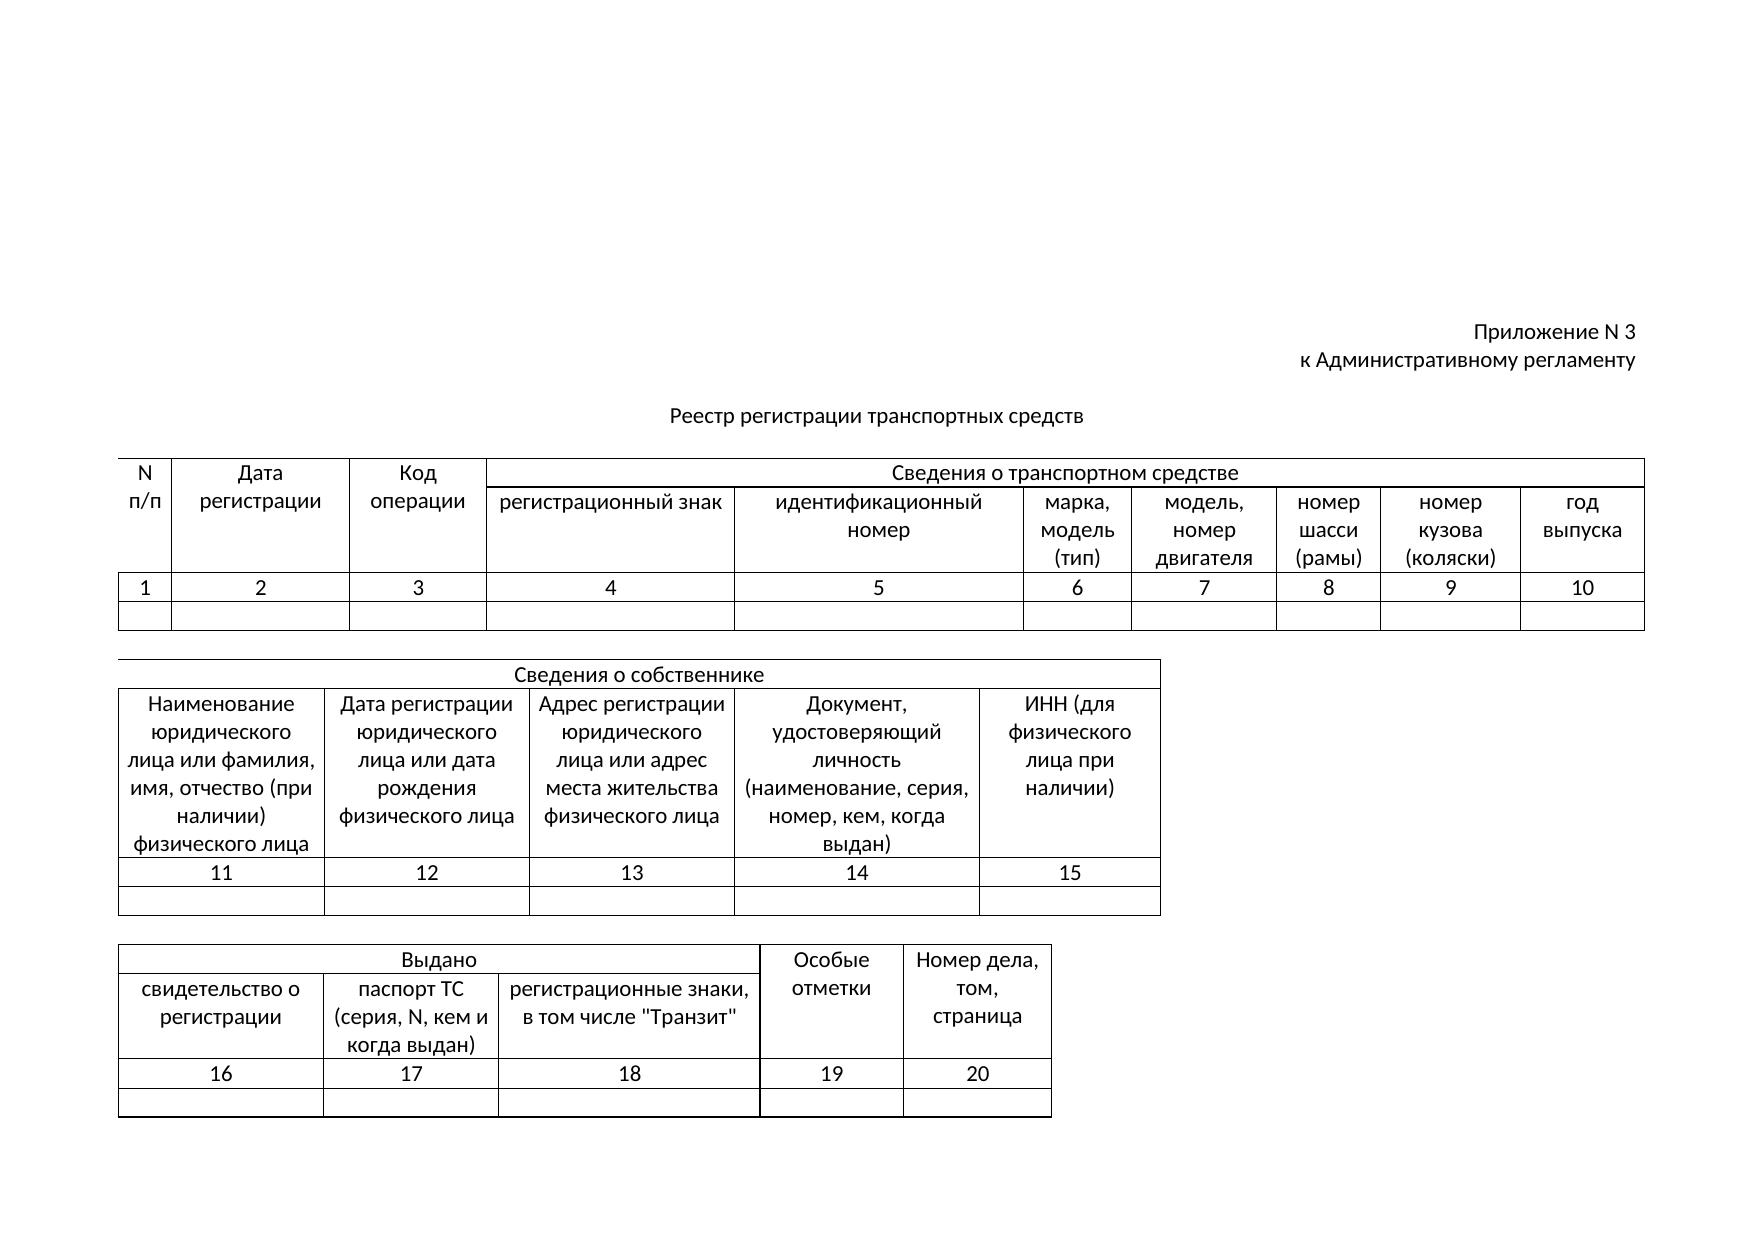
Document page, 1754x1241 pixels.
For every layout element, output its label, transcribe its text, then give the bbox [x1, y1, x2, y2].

table_header Номер дела, том, страница [904, 945, 1051, 1058]
table_cell [119, 1089, 323, 1116]
table_cell паспорт ТС (серия, N, кем и когда выдан) [324, 974, 498, 1058]
text к Административному регламенту [118, 345, 1636, 373]
table_cell [1024, 602, 1131, 630]
table_header N п/п [118, 459, 171, 572]
table_cell 3 [350, 573, 486, 601]
table_cell [980, 887, 1160, 915]
table_cell [172, 602, 349, 630]
table_cell ИНН (для физического лица при наличии) [980, 689, 1160, 857]
table_cell Адрес регистрации юридического лица или адрес места жительства физического лица [530, 689, 734, 857]
table_cell номер кузова (коляски) [1381, 488, 1520, 572]
table_cell [325, 887, 529, 915]
table_cell [735, 887, 979, 915]
table_cell 17 [324, 1059, 498, 1087]
table_cell [1277, 602, 1380, 630]
text Реестр регистрации транспортных средств [118, 401, 1636, 429]
text Приложение N 3 [118, 317, 1636, 345]
table_cell [904, 1089, 1051, 1116]
table_header Особые отметки [761, 945, 903, 1058]
table_cell 18 [499, 1059, 759, 1087]
table_cell [119, 887, 324, 915]
table_cell [530, 887, 734, 915]
table_cell [499, 1089, 759, 1116]
table_cell [1132, 602, 1276, 630]
table_cell 4 [487, 573, 734, 601]
table_cell 7 [1132, 573, 1276, 601]
table_header Код операции [350, 459, 486, 572]
table_cell 6 [1024, 573, 1131, 601]
table_header Сведения о транспортном средстве [487, 459, 1644, 486]
table_cell свидетельство о регистрации [119, 974, 323, 1058]
table_cell 8 [1277, 573, 1380, 601]
table_cell 11 [119, 858, 324, 886]
table_cell [119, 602, 171, 630]
table_cell марка, модель (тип) [1024, 488, 1131, 572]
table_cell год выпуска [1521, 488, 1644, 572]
table_cell регистрационные знаки, в том числе "Транзит" [499, 974, 759, 1058]
table_cell 20 [904, 1059, 1051, 1087]
table_cell 16 [119, 1059, 323, 1087]
table_cell [324, 1089, 498, 1116]
table_cell 9 [1381, 573, 1520, 601]
table_cell Дата регистрации юридического лица или дата рождения физического лица [325, 689, 529, 857]
table_cell 1 [119, 573, 171, 601]
table_cell [1381, 602, 1520, 630]
table_cell 13 [530, 858, 734, 886]
table_cell 10 [1521, 573, 1644, 601]
table_cell [761, 1089, 903, 1116]
table_cell модель, номер двигателя [1132, 488, 1276, 572]
table_cell [1521, 602, 1644, 630]
table_cell регистрационный знак [487, 488, 734, 572]
table_cell Наименование юридического лица или фамилия, имя, отчество (при наличии) физического лица [119, 689, 324, 857]
table_cell идентификационный номер [735, 488, 1023, 572]
table_cell 15 [980, 858, 1160, 886]
table_cell 14 [735, 858, 979, 886]
table_cell 5 [735, 573, 1023, 601]
table_cell 2 [172, 573, 349, 601]
table_header Сведения о собственнике [118, 660, 1160, 688]
table_cell [735, 602, 1023, 630]
table_header Дата регистрации [172, 459, 349, 572]
table_cell [487, 602, 734, 630]
table_cell Документ, удостоверяющий личность (наименование, серия, номер, кем, когда выдан) [735, 689, 979, 857]
table_header Выдано [119, 945, 759, 973]
table_cell номер шасси (рамы) [1277, 488, 1380, 572]
table_cell [350, 602, 486, 630]
table_cell 19 [761, 1059, 903, 1087]
table_cell 12 [325, 858, 529, 886]
